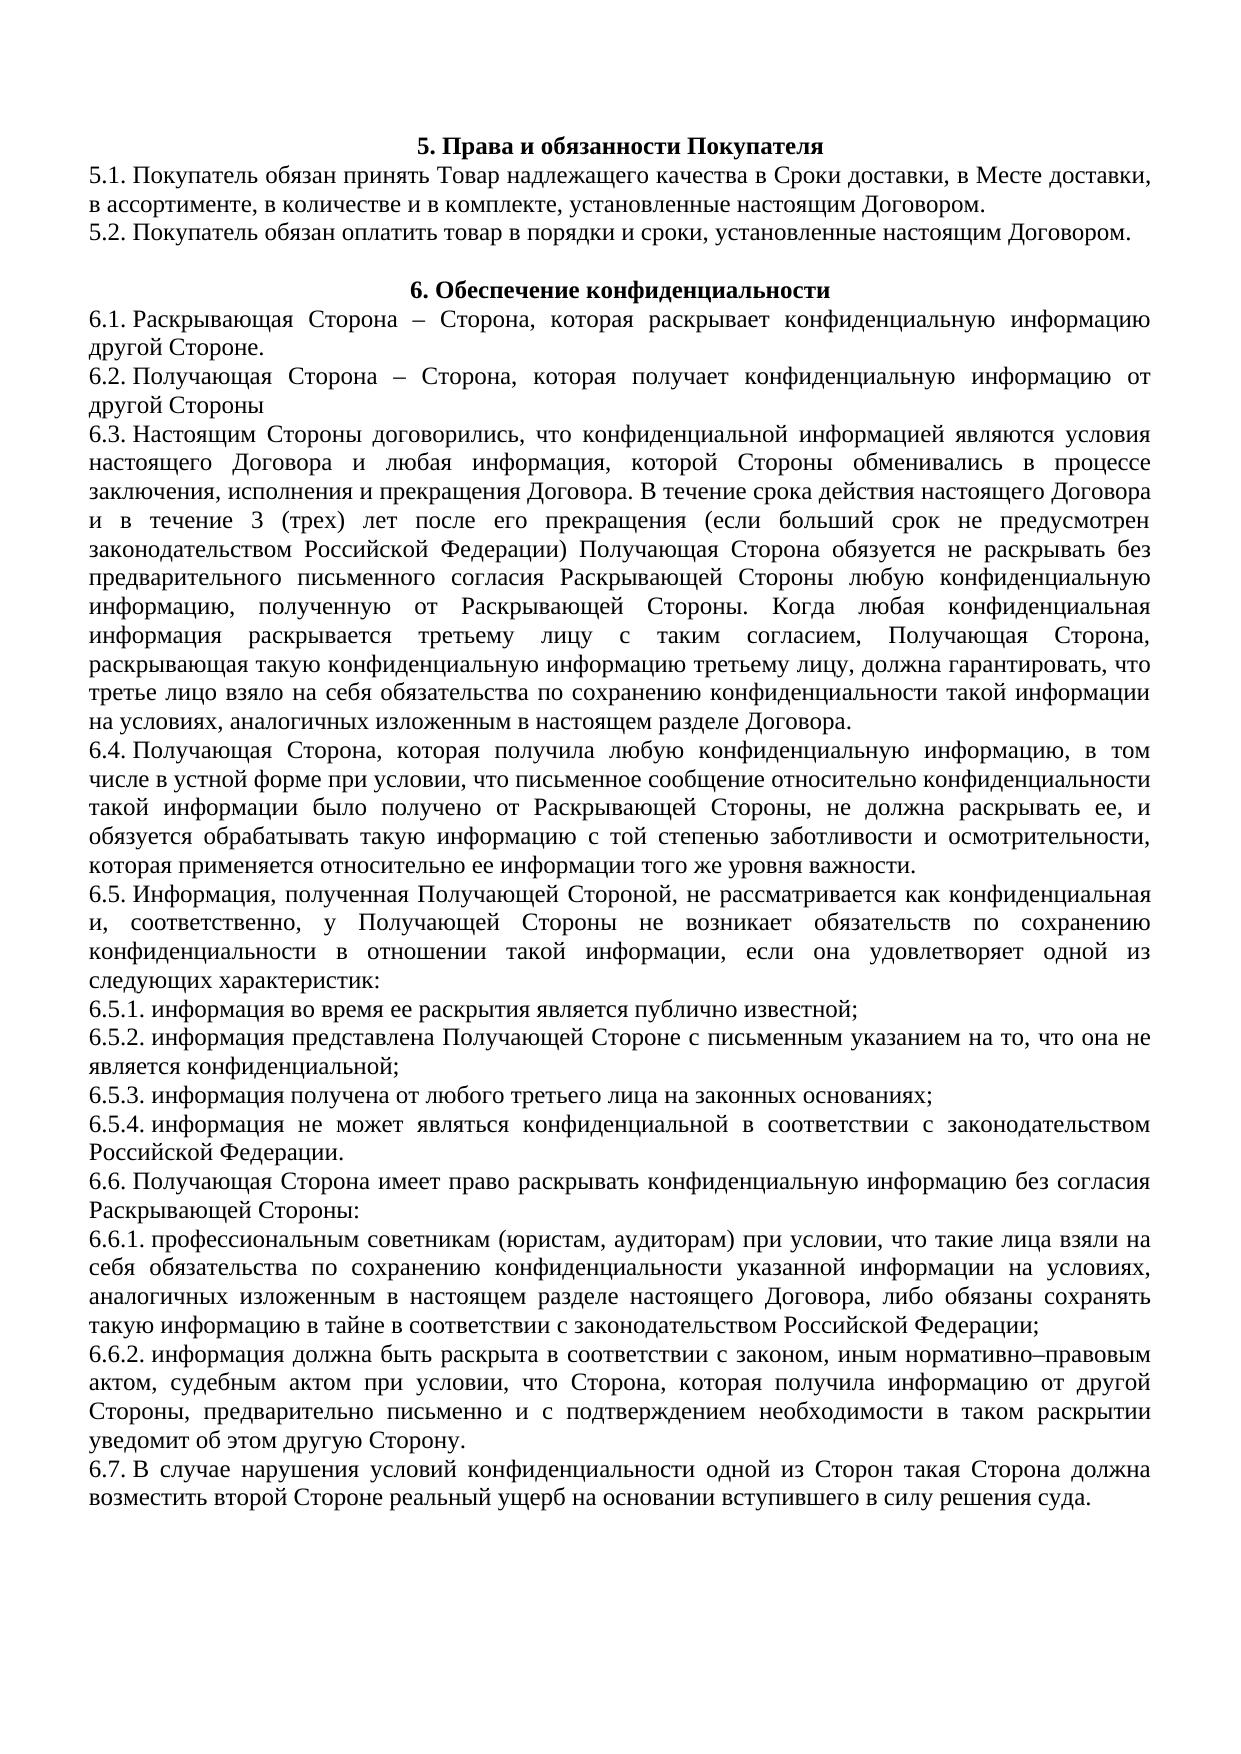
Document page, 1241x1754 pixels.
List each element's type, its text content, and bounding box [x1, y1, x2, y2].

list информация должна быть раскрыта в соответствии с законом, иным нормативно–правовым актом, судебным актом при условии, что Сторона, которая получила информацию от другой Стороны, предварительно письменно и с подтверждением необходимости в таком раскрытии уведомит об этом другую Сторону. [89, 1339, 1152, 1454]
list Раскрывающая Сторона – Сторона, которая раскрывает конфиденциальную информацию другой Стороне. [89, 304, 1152, 361]
list Обеспечение конфиденциальности [89, 275, 1152, 304]
list Покупатель обязан оплатить товар в порядки и сроки, установленные настоящим Договором. [89, 217, 1152, 246]
list Информация, полученная Получающей Стороной, не рассматривается как конфиденциальная и, соответственно, у Получающей Стороны не возникает обязательств по сохранению конфиденциальности в отношении такой информации, если она удовлетворяет одной из следующих характеристик: [89, 879, 1152, 994]
list профессиональным советникам (юристам, аудиторам) при условии, что такие лица взяли на себя обязательства по сохранению конфиденциальности указанной информации на условиях, аналогичных изложенным в настоящем разделе настоящего Договора, либо обязаны сохранять такую информацию в тайне в соответствии с законодательством Российской Федерации; [89, 1224, 1152, 1339]
list Получающая Сторона, которая получила любую конфиденциальную информацию, в том числе в устной форме при условии, что письменное сообщение относительно конфиденциальности такой информации было получено от Раскрывающей Стороны, не должна раскрывать ее, и обязуется обрабатывать такую информацию с той степенью заботливости и осмотрительности, которая применяется относительно ее информации того же уровня важности. [89, 735, 1152, 879]
list Получающая Сторона – Сторона, которая получает конфиденциальную информацию от другой Стороны [89, 361, 1152, 419]
list Покупатель обязан принять Товар надлежащего качества в Сроки доставки, в Месте доставки, в ассортименте, в количестве и в комплекте, установленные настоящим Договором. [89, 160, 1152, 217]
list В случае нарушения условий конфиденциальности одной из Сторон такая Сторона должна возместить второй Стороне реальный ущерб на основании вступившего в силу решения суда. [89, 1454, 1152, 1511]
list информация получена от любого третьего лица на законных основаниях; [89, 1080, 1152, 1109]
list информация во время ее раскрытия является публично известной; [89, 994, 1152, 1022]
list Права и обязанности Покупателя [89, 131, 1152, 160]
list Настоящим Стороны договорились, что конфиденциальной информацией являются условия настоящего Договора и любая информация, которой Стороны обменивались в процессе заключения, исполнения и прекращения Договора. В течение срока действия настоящего Договора и в течение 3 (трех) лет после его прекращения (если больший срок не предусмотрен законодательством Российской Федерации) Получающая Сторона обязуется не раскрывать без предварительного письменного согласия Раскрывающей Стороны любую конфиденциальную информацию, полученную от Раскрывающей Стороны. Когда любая конфиденциальная информация раскрывается третьему лицу с таким согласием, Получающая Сторона, раскрывающая такую конфиденциальную информацию третьему лицу, должна гарантировать, что третье лицо взяло на себя обязательства по сохранению конфиденциальности такой информации на условиях, аналогичных изложенным в настоящем разделе Договора. [89, 419, 1152, 735]
list информация не может являться конфиденциальной в соответствии с законодательством Российской Федерации. [89, 1109, 1152, 1166]
list Получающая Сторона имеет право раскрывать конфиденциальную информацию без согласия Раскрывающей Стороны: [89, 1166, 1152, 1224]
list информация представлена Получающей Стороне с письменным указанием на то, что она не является конфиденциальной; [89, 1022, 1152, 1080]
